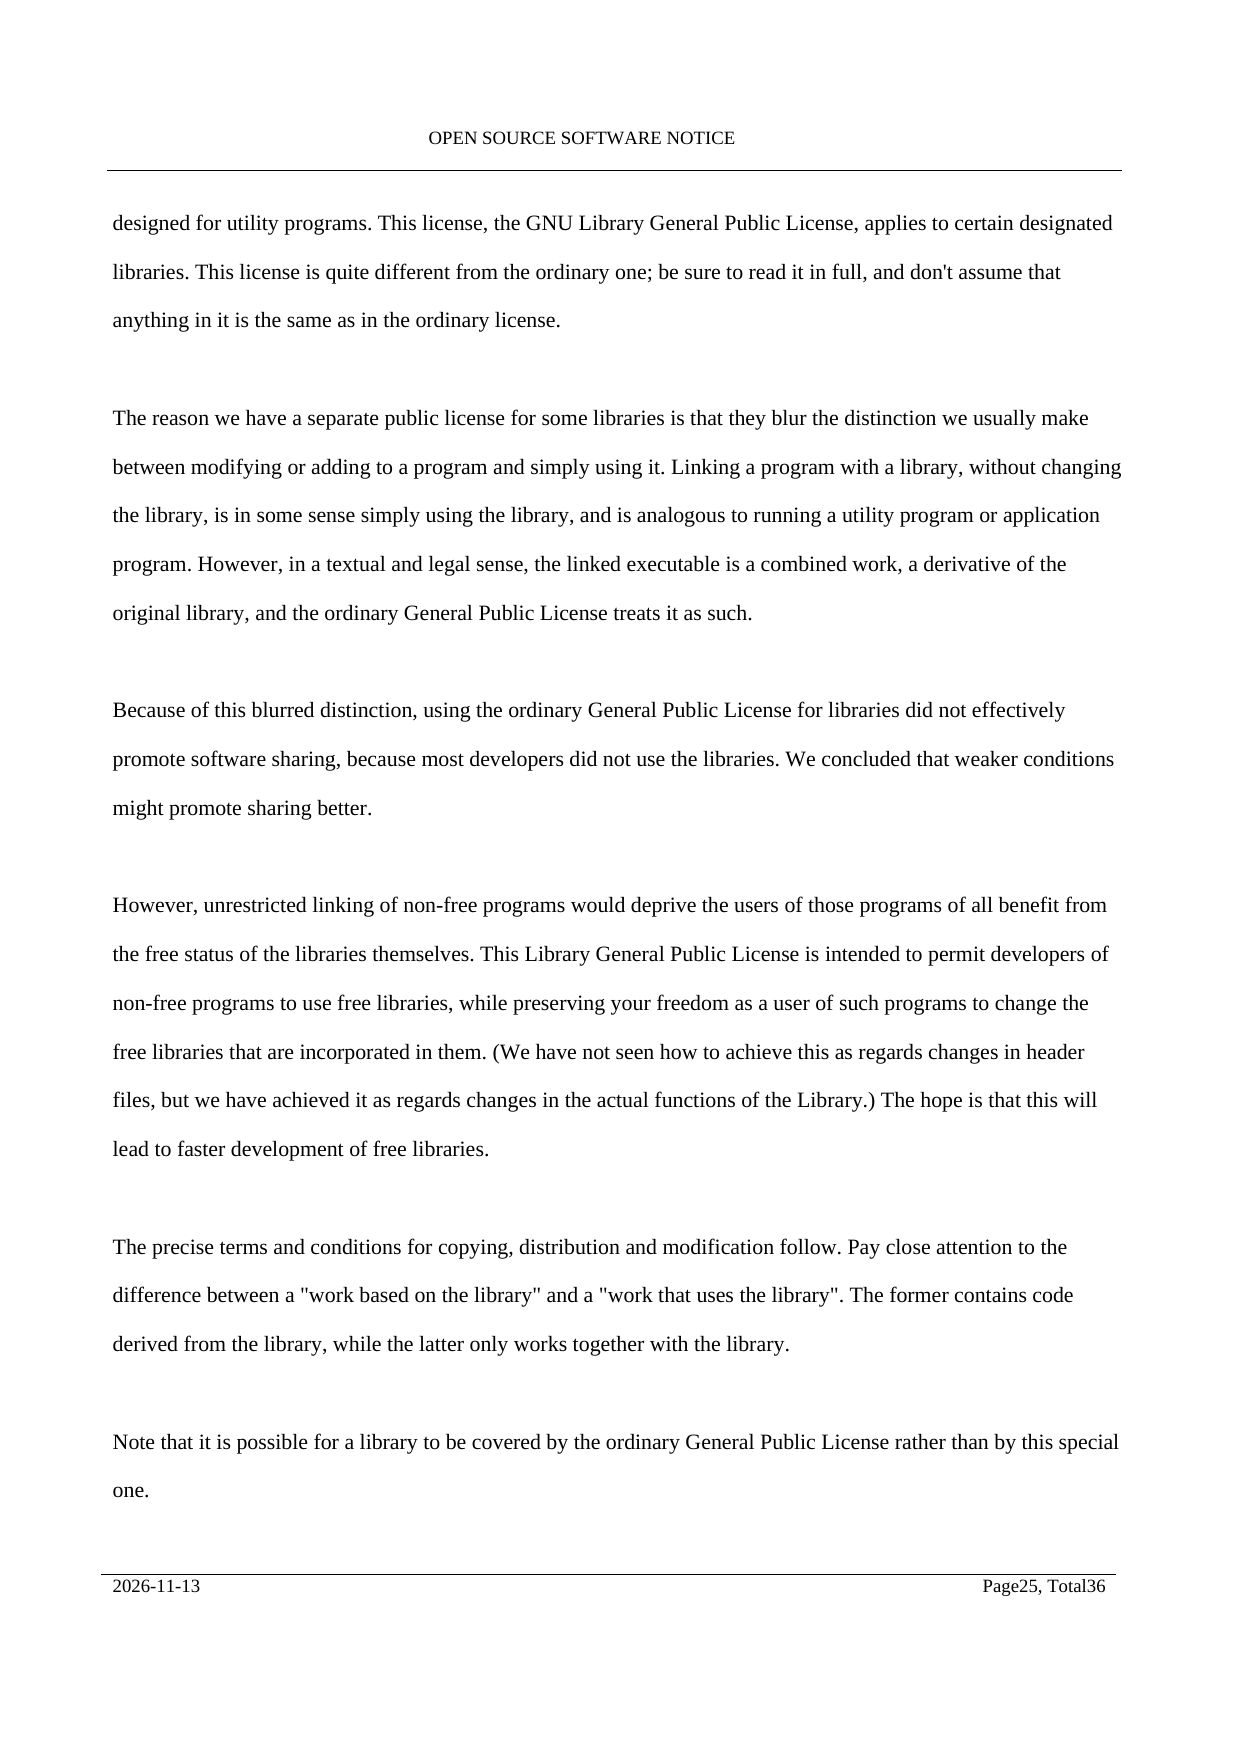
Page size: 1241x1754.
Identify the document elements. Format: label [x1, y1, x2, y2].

text [112, 206, 1128, 1506]
